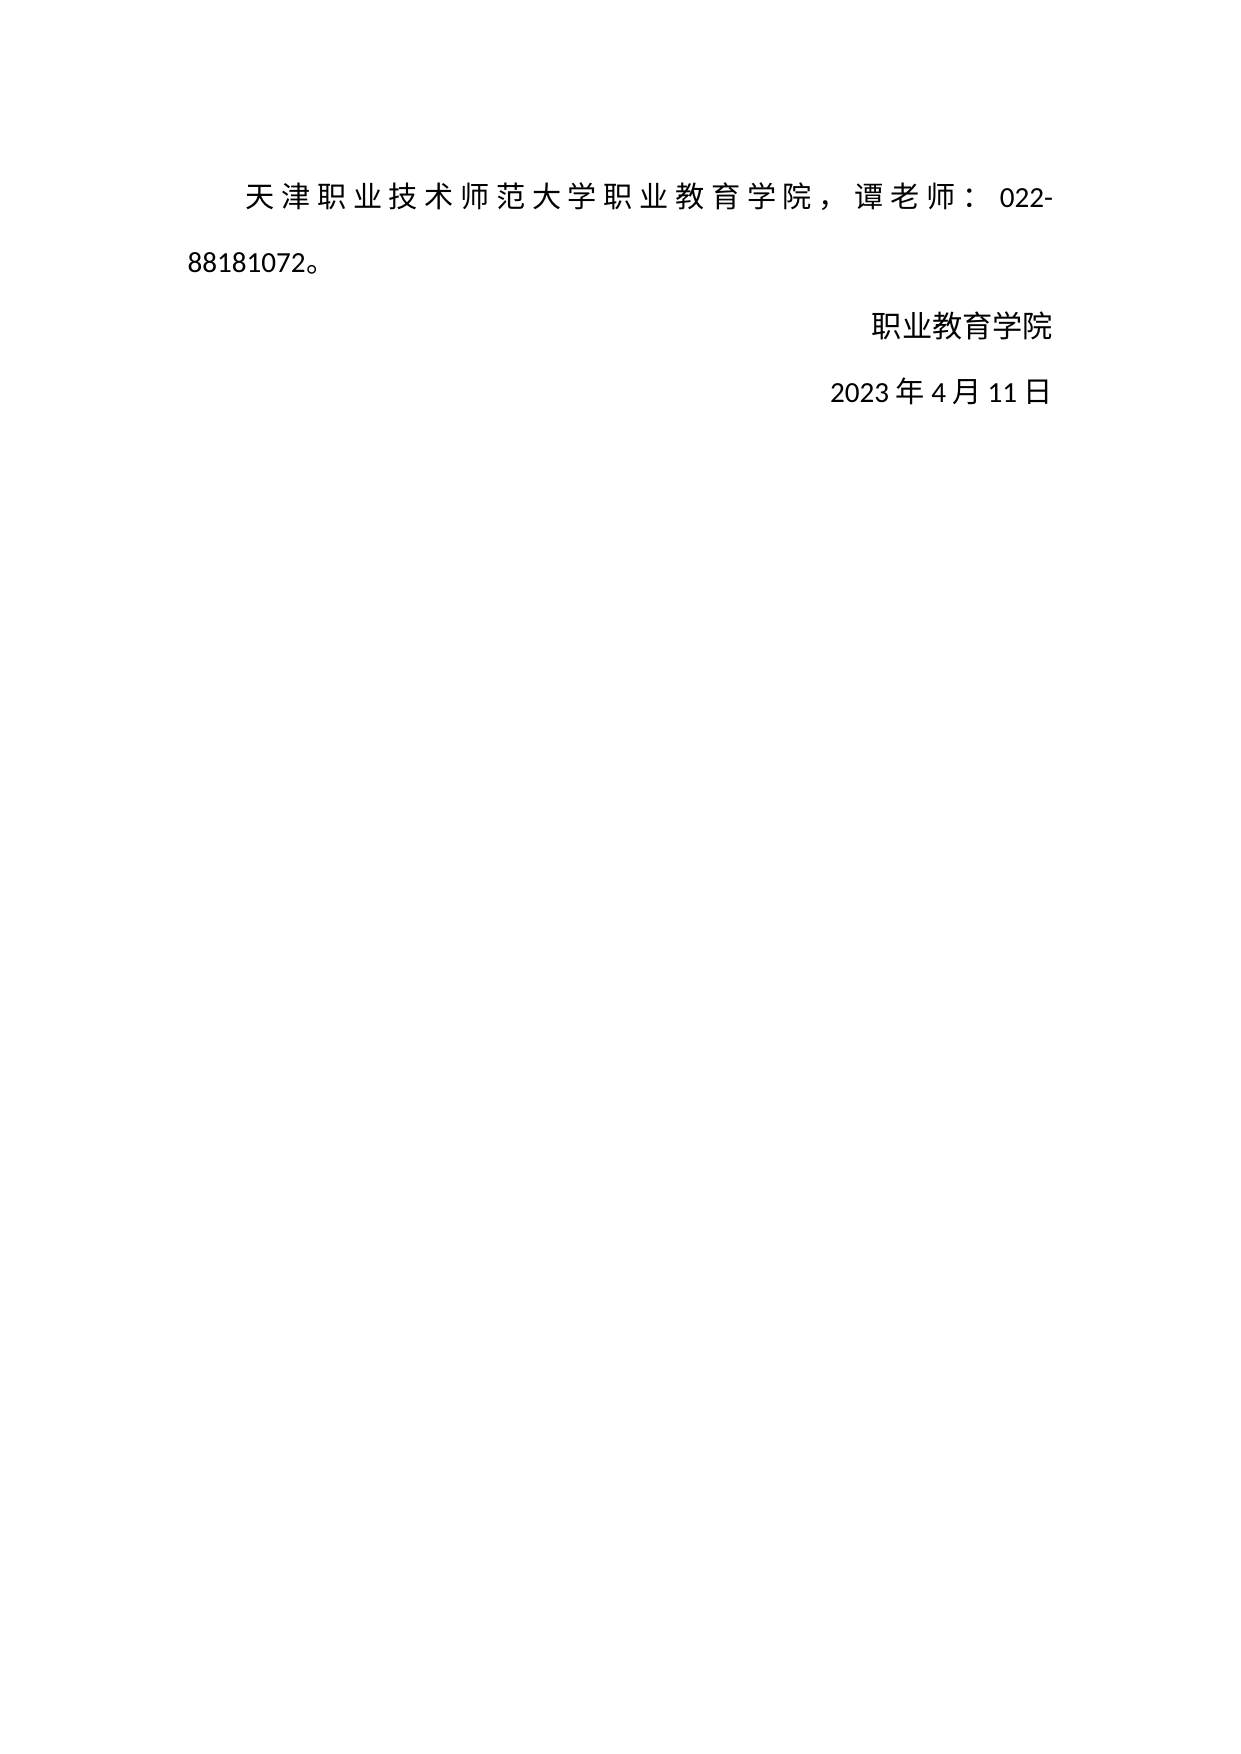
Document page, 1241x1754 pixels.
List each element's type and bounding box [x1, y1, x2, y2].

table_cell [188, 162, 1053, 422]
